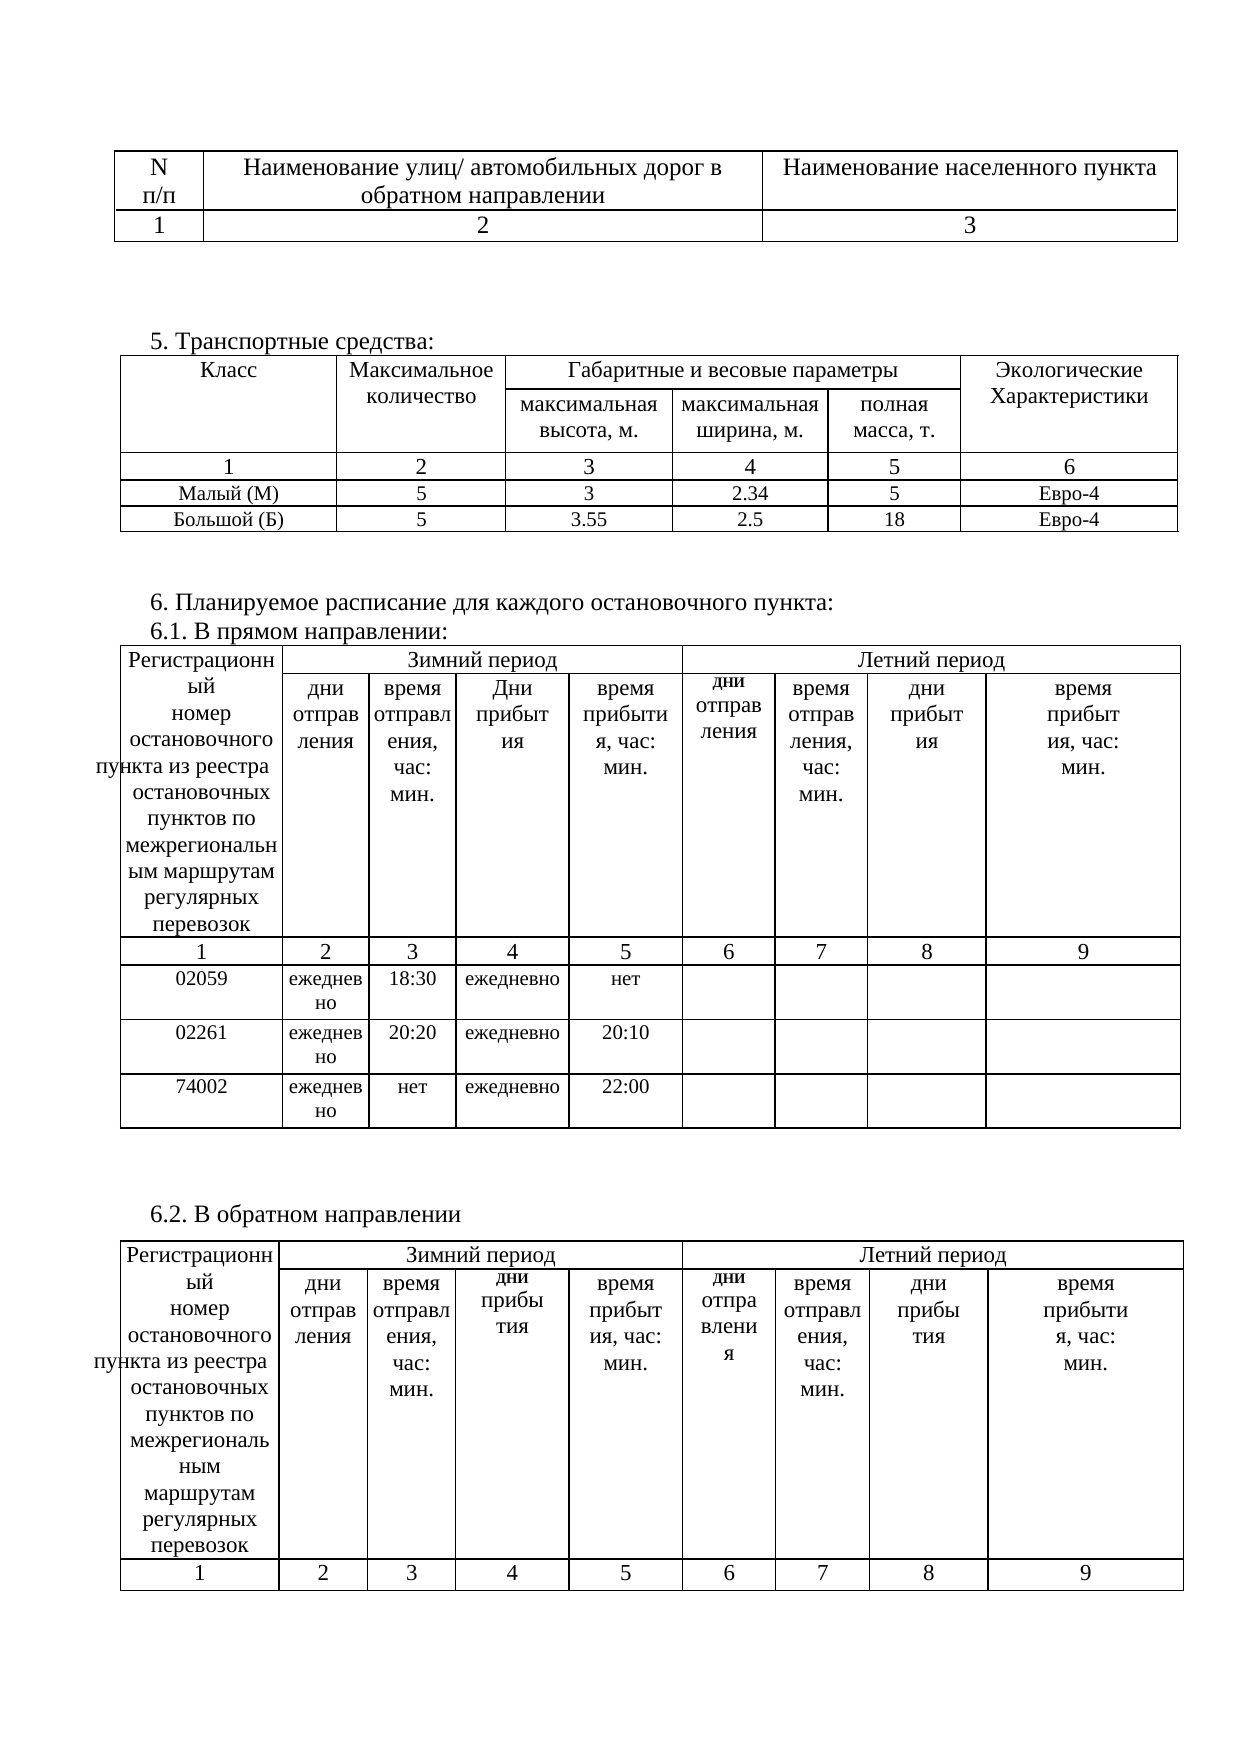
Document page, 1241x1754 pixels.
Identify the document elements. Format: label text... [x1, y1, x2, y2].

table_cell 22:00 [570, 1075, 682, 1127]
table_cell дни отправ ления [280, 1270, 367, 1558]
table_cell время отправ ления, час: мин. [776, 674, 867, 936]
table_cell 2 [280, 1560, 367, 1590]
table_cell [776, 1020, 867, 1073]
text 6. Планируемое расписание для каждого остановочного пункта: [150, 587, 1090, 616]
table_cell 9 [987, 938, 1180, 964]
table_cell [987, 1075, 1180, 1127]
table_cell 20:20 [370, 1020, 455, 1073]
table_cell 8 [868, 938, 985, 964]
table_cell 4 [457, 938, 568, 964]
table_cell время отправл ения, час: мин. [776, 1270, 869, 1558]
table_cell 6 [683, 1560, 775, 1590]
table_header Экологические Характеристики [961, 356, 1177, 451]
table_cell ежедневно [457, 1075, 568, 1127]
table_header N п/п [115, 152, 203, 209]
table_cell 2.5 [673, 507, 827, 531]
table_cell 5 [829, 481, 960, 505]
table_cell 2 [204, 211, 762, 241]
table_cell ежедневно [457, 1020, 568, 1073]
table_cell время прибыти я, час: мин. [570, 674, 682, 936]
table_cell максимальная высота, м. [506, 390, 672, 451]
table_cell 2 [283, 938, 368, 964]
table_header Наименование населенного пункта [763, 152, 1177, 209]
table_cell 3 [763, 209, 1177, 241]
table_cell 5 [570, 1560, 682, 1590]
table_cell 3 [506, 453, 672, 479]
table_cell время прибыт ия, час: мин. [987, 674, 1180, 936]
table_cell Евро-4 [961, 507, 1177, 531]
table_cell 02059 [121, 966, 282, 1018]
table_header Габаритные и весовые параметры [506, 356, 960, 388]
table_cell Малый (М) [121, 481, 336, 505]
table_cell 5 [570, 938, 682, 964]
table_cell максимальная ширина, м. [673, 390, 827, 451]
table_cell 5 [829, 453, 960, 479]
table_cell 18:30 [370, 966, 455, 1018]
text 5. Транспортные средства: [150, 326, 1090, 355]
table_cell ежедневно [283, 966, 368, 1018]
table_cell нет [570, 966, 682, 1018]
table_cell время прибыти я, час: мин. [989, 1270, 1183, 1558]
table_header Зимний период [280, 1242, 682, 1268]
table_cell ежедневно [283, 1020, 368, 1073]
table_cell ежедневно [457, 966, 568, 1018]
table_cell Дни прибыт ия [457, 674, 568, 936]
table_cell 8 [870, 1560, 987, 1590]
table_cell время прибыт ия, час: мин. [570, 1270, 682, 1558]
table_cell [683, 966, 774, 1018]
table_cell 5 [337, 507, 505, 531]
table_header Наименование улиц/ автомобильных дорог в обратном направлении [204, 152, 762, 209]
table_cell [683, 1020, 774, 1073]
table_header Максимальное количество [337, 356, 505, 451]
table_cell 20:10 [570, 1020, 682, 1073]
table_cell 4 [673, 453, 827, 479]
table_header Летний период [683, 1242, 1183, 1268]
table_cell 3 [368, 1560, 455, 1590]
table_cell ДНИ отпра влени я [683, 1270, 775, 1558]
table_cell 6 [961, 453, 1177, 479]
table_cell 4 [456, 1560, 568, 1590]
table_cell время отправл ения, час: мин. [370, 674, 455, 936]
table_cell 3 [506, 481, 672, 505]
table_cell ежедневно [283, 1075, 368, 1127]
table_cell 2 [337, 453, 505, 479]
table_cell нет [370, 1075, 455, 1127]
table_cell [868, 1075, 985, 1127]
table_header Летний период [683, 646, 1180, 673]
table_cell 6 [683, 938, 774, 964]
table_cell 3.55 [506, 507, 672, 531]
table_cell [776, 966, 867, 1018]
table_cell [683, 1075, 774, 1127]
table_cell ДНИ отправ ления [683, 674, 774, 936]
table_cell 1 [121, 1560, 278, 1590]
table_cell полная масса, т. [829, 390, 960, 451]
table_cell дни прибыт ия [868, 674, 985, 936]
table_cell [868, 1020, 985, 1073]
table_cell 02261 [121, 1020, 282, 1073]
table_cell 18 [829, 507, 960, 531]
table_cell 1 [121, 453, 336, 479]
table_cell 5 [337, 481, 505, 505]
table_cell дни прибы тия [870, 1270, 987, 1558]
table_cell 2.34 [673, 481, 827, 505]
table_cell [987, 966, 1180, 1018]
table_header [121, 1242, 278, 1558]
table_cell 7 [776, 1560, 869, 1590]
table_cell [987, 1020, 1180, 1073]
table_cell [868, 966, 985, 1018]
table_cell Большой (Б) [121, 507, 336, 531]
table_cell 9 [989, 1560, 1183, 1590]
text 6.2. В обратном направлении [150, 1199, 1090, 1227]
table_header Зимний период [283, 646, 682, 673]
table_cell ДНИ прибы тия [456, 1270, 568, 1558]
table_cell 1 [115, 210, 203, 241]
table_cell 7 [776, 938, 867, 964]
text 6.1. В прямом направлении: [150, 616, 1090, 645]
table_header Регистрационный номер остановочного пункта из реестра остановочных пунктов по межрегиональным маршрутам регулярных перевозок [121, 646, 282, 936]
table_cell 3 [370, 938, 455, 964]
table_cell 74002 [121, 1075, 282, 1127]
table_cell время отправл ения, час: мин. [368, 1270, 455, 1558]
table_header Класс [121, 356, 336, 451]
table_cell [776, 1075, 867, 1127]
table_cell Евро-4 [961, 481, 1177, 505]
table_cell 1 [121, 938, 282, 964]
table_cell дни отправ ления [283, 674, 368, 936]
